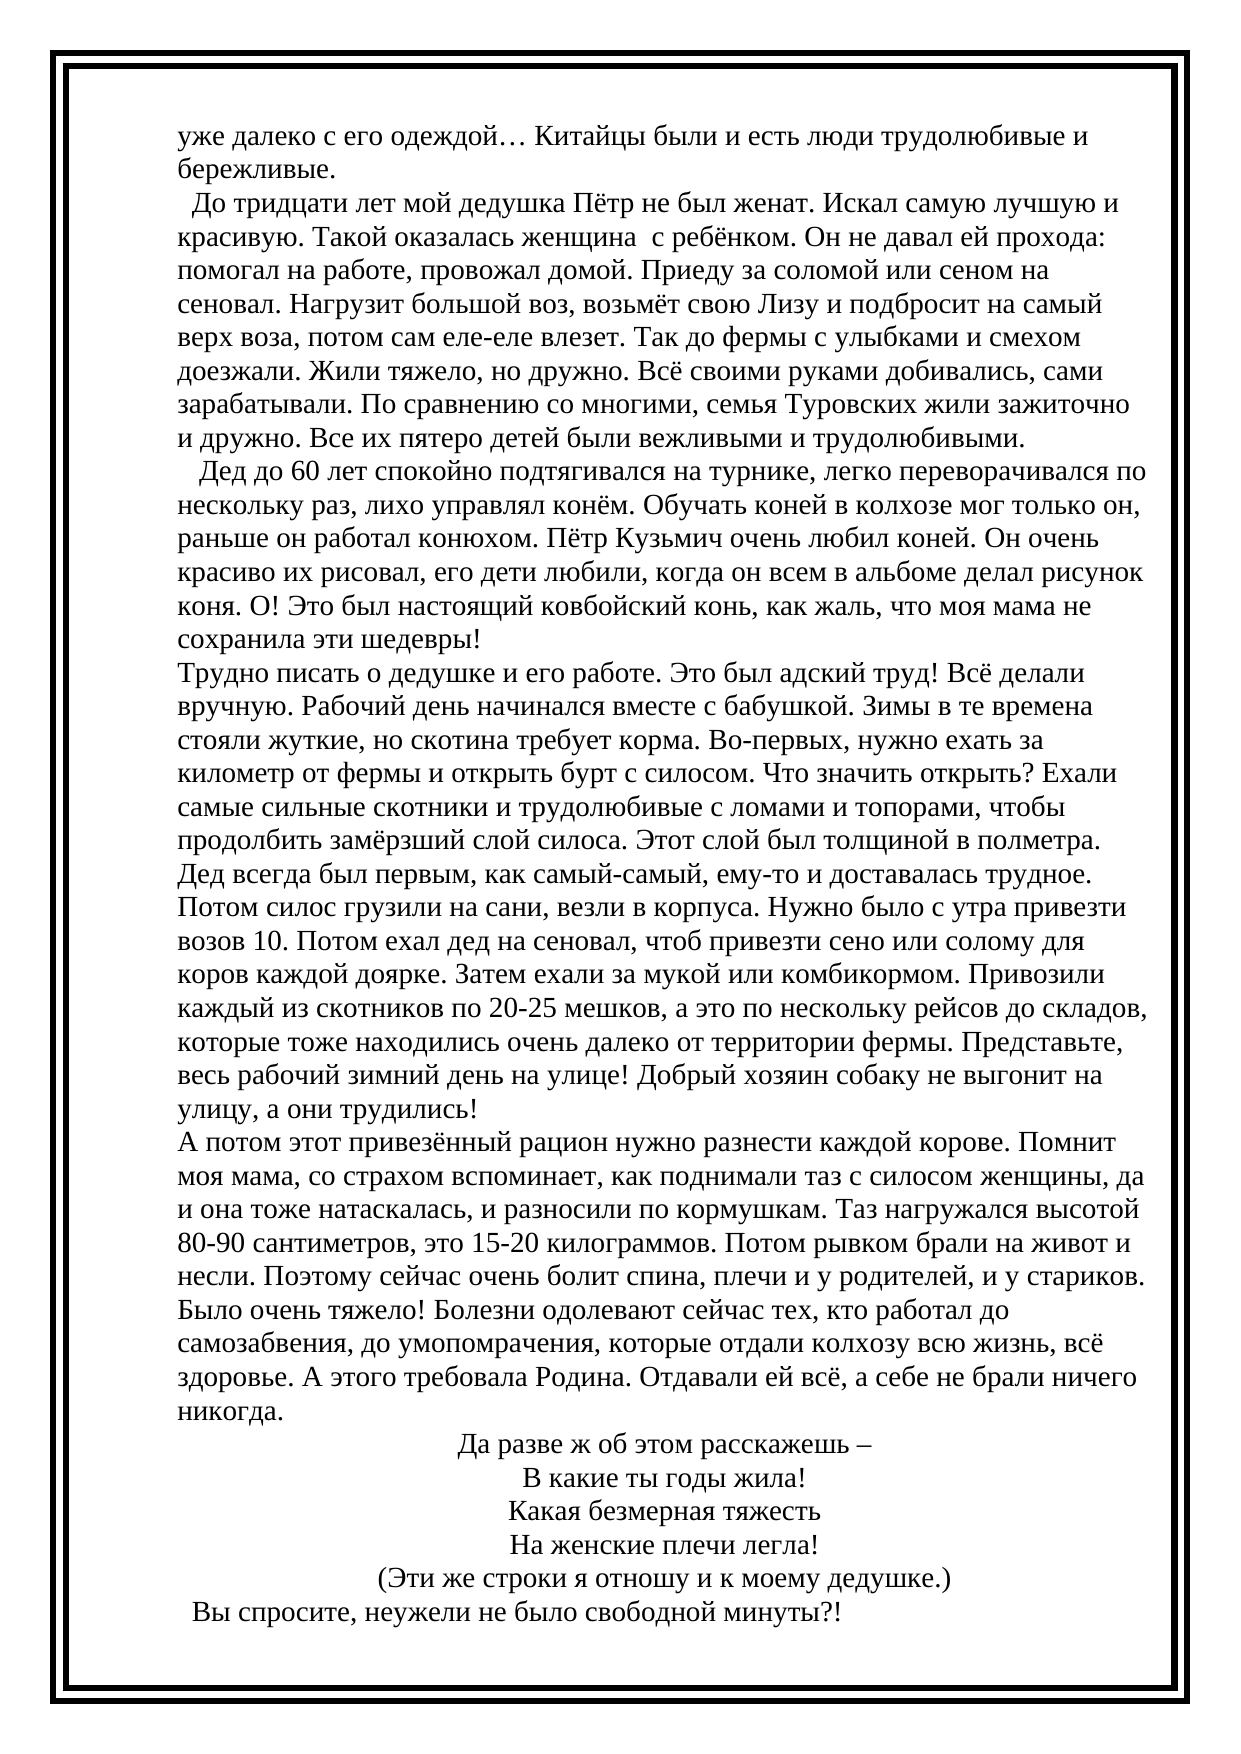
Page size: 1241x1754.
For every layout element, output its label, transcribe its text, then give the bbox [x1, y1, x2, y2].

text Какая безмерная тяжесть [177, 1493, 1152, 1527]
text В какие ты годы жила! [177, 1460, 1152, 1493]
text А потом этот привезённый рацион нужно разнести каждой корове. Помнит моя мама, со страхом вспоминает, как поднимали таз с силосом женщины, да и она тоже натаскалась, и разносили по кормушкам. Таз нагружался высотой 80-90 сантиметров, это 15-20 килограммов. Потом рывком брали на живот и несли. Поэтому сейчас очень болит спина, плечи и у родителей, и у стариков. Было очень тяжело! Болезни одолевают сейчас тех, кто работал до самозабвения, до умопомрачения, которые отдали колхозу всю жизнь, всё здоровье. А этого требовала Родина. Отдавали ей всё, а себе не брали ничего никогда. [177, 1124, 1152, 1426]
text (Эти же строки я отношу и к моему дедушке.) [177, 1560, 1152, 1594]
text Дед до 60 лет спокойно подтягивался на турнике, легко переворачивался по нескольку раз, лихо управлял конём. Обучать коней в колхозе мог только он, раньше он работал конюхом. Пётр Кузьмич очень любил коней. Он очень красиво их рисовал, его дети любили, когда он всем в альбоме делал рисунок коня. О! Это был настоящий ковбойский конь, как жаль, что моя мама не сохранила эти шедевры! [177, 453, 1152, 655]
text Вы спросите, неужели не было свободной минуты?! [177, 1594, 1152, 1627]
text До тридцати лет мой дедушка Пётр не был женат. Искал самую лучшую и красивую. Такой оказалась женщина с ребёнком. Он не давал ей прохода: помогал на работе, провожал домой. Приеду за соломой или сеном на сеновал. Нагрузит большой воз, возьмёт свою Лизу и подбросит на самый верх воза, потом сам еле-еле влезет. Так до фермы с улыбками и смехом доезжали. Жили тяжело, но дружно. Всё своими руками добивались, сами зарабатывали. По сравнению со многими, семья Туровских жили зажиточно и дружно. Все их пятеро детей были вежливыми и трудолюбивыми. [177, 185, 1152, 453]
text Да разве ж об этом расскажешь – [177, 1426, 1152, 1460]
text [177, 118, 1152, 185]
text Трудно писать о дедушке и его работе. Это был адский труд! Всё делали вручную. Рабочий день начинался вместе с бабушкой. Зимы в те времена стояли жуткие, но скотина требует корма. Во-первых, нужно ехать за километр от фермы и открыть бурт с силосом. Что значить открыть? Ехали самые сильные скотники и трудолюбивые с ломами и топорами, чтобы продолбить замёрзший слой силоса. Этот слой был толщиной в полметра. Дед всегда был первым, как самый-самый, ему-то и доставалась трудное. Потом силос грузили на сани, везли в корпуса. Нужно было с утра привезти возов 10. Потом ехал дед на сеновал, чтоб привезти сено или солому для коров каждой доярке. Затем ехали за мукой или комбикормом. Привозили каждый из скотников по 20-25 мешков, а это по нескольку рейсов до складов, которые тоже находились очень далеко от территории фермы. Представьте, весь рабочий зимний день на улице! Добрый хозяин собаку не выгонит на улицу, а они трудились! [177, 655, 1152, 1124]
text На женские плечи легла! [177, 1527, 1152, 1560]
